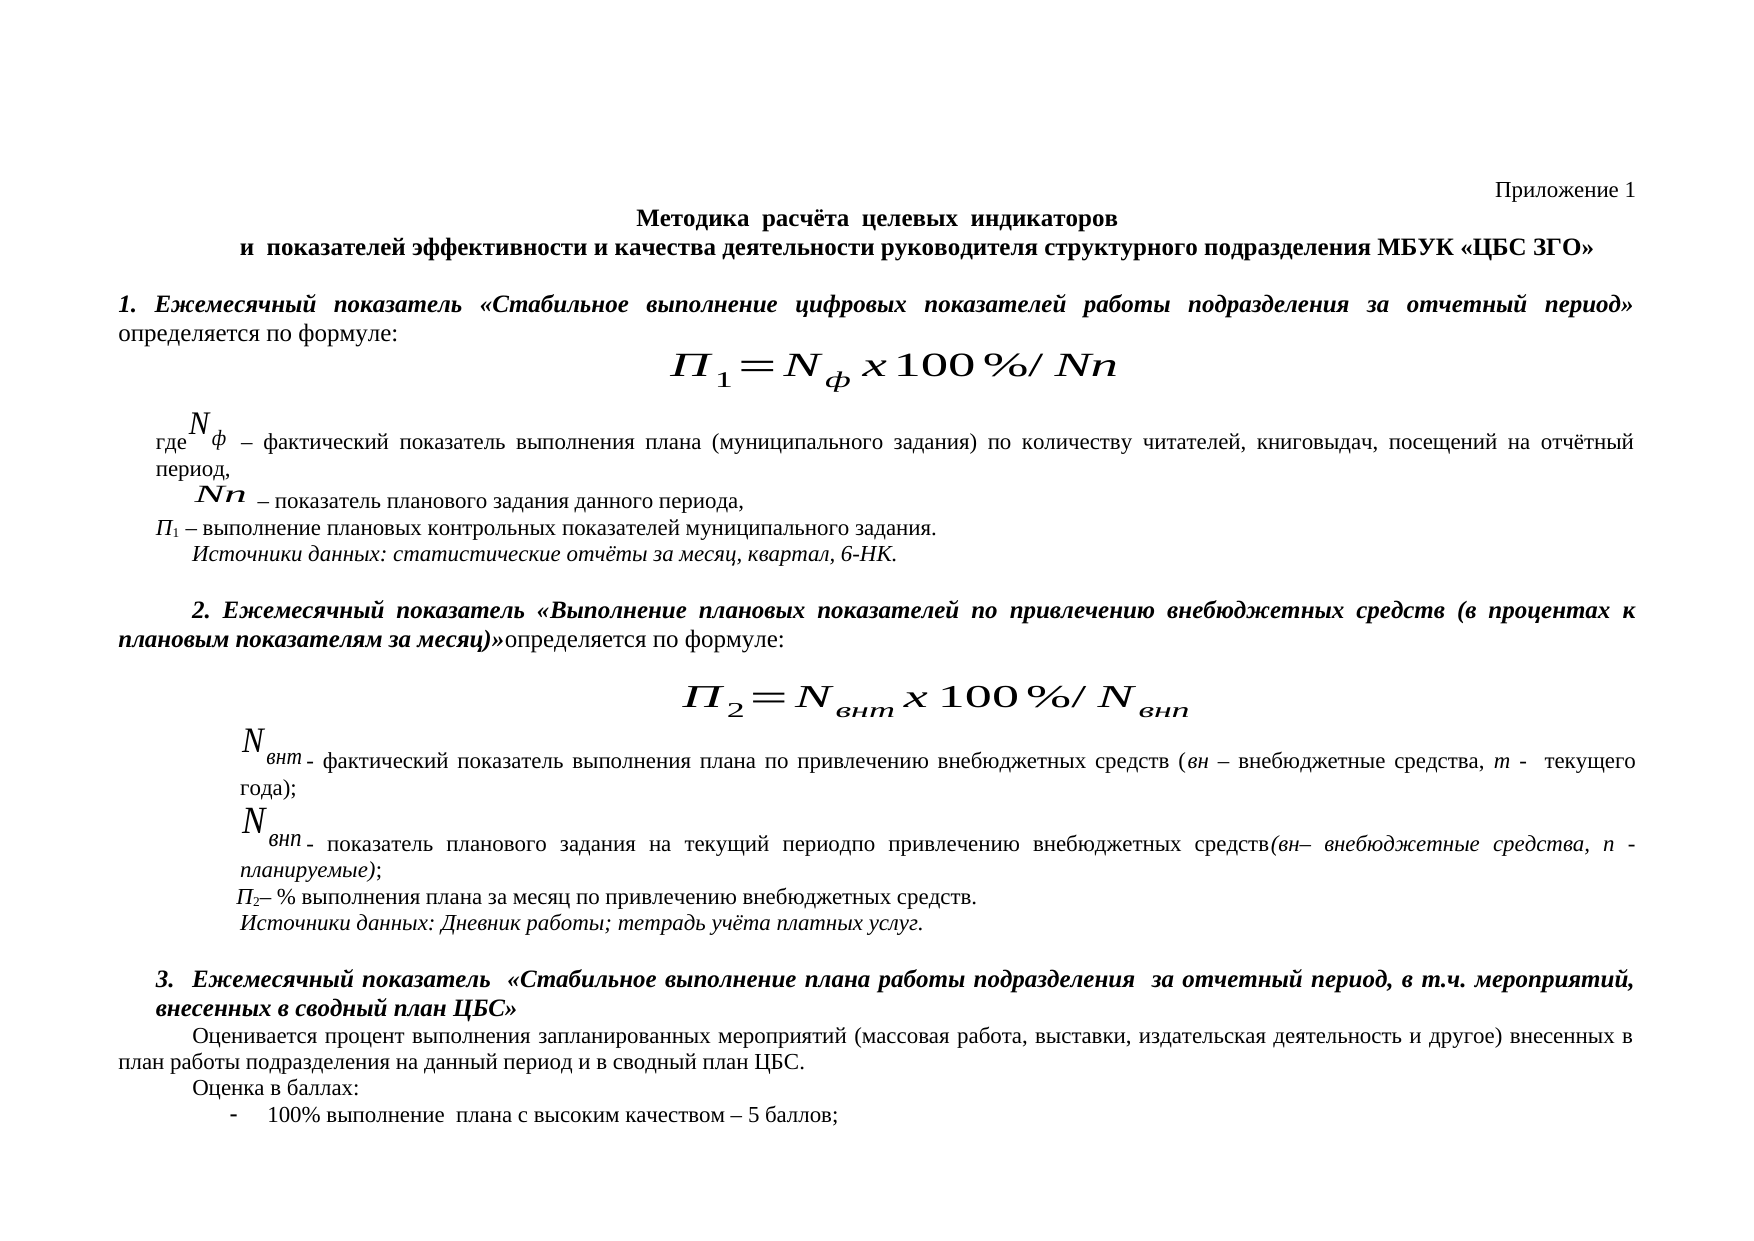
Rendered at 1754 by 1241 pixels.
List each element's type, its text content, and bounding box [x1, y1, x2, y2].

list Источники данных: Дневник работы; тетрадь учёта платных услуг. [240, 909, 1636, 936]
text 2. Ежемесячный показатель «Выполнение плановых показателей по привлечению внебюджетных средств (в процентах к плановым показателям за месяц)»определяется по формуле: [118, 595, 1636, 652]
text Методика расчёта целевых индикаторов [118, 203, 1636, 232]
text 1. Ежемесячный показатель «Стабильное выполнение цифровых показателей работы подразделения за отчетный период» определяется по формуле: [118, 289, 1636, 347]
text Оценка в баллах: [118, 1074, 1636, 1101]
text и показателей эффективности и качества деятельности руководителя структурного подразделения МБУК «ЦБС ЗГО» [118, 232, 1636, 260]
list 100% выполнение плана с высоким качеством – 5 баллов; [229, 1101, 1636, 1127]
text П1 – выполнение плановых контрольных показателей муниципального задания. [156, 513, 1636, 540]
text – показатель планового задания данного периода, [156, 481, 1636, 513]
text Источники данных: статистические отчёты за месяц, квартал, 6-НК. [156, 540, 1636, 566]
text Приложение 1 [118, 176, 1636, 203]
list - фактический показатель выполнения плана по привлечению внебюджетных средств (вн – внебюджетные средства, т - текущего года); [240, 721, 1636, 800]
text П2– % выполнения плана за месяц по привлечению внебюджетных средств. [118, 883, 1636, 909]
text где – фактический показатель выполнения плана (муниципального задания) по количеству читателей, книговыдач, посещений на отчётный период, [156, 406, 1636, 481]
list - показатель планового задания на текущий периодпо привлечению внебюджетных средств(вн– внебюджетные средства, п - планируемые); [240, 800, 1636, 883]
text 3. Ежемесячный показатель «Стабильное выполнение плана работы подразделения за отчетный период, в т.ч. мероприятий, внесенных в сводный план ЦБС» [156, 964, 1636, 1022]
text Оценивается процент выполнения запланированных мероприятий (массовая работа, выставки, издательская деятельность и другое) внесенных в план работы подразделения на данный период и в сводный план ЦБС. [118, 1022, 1636, 1074]
